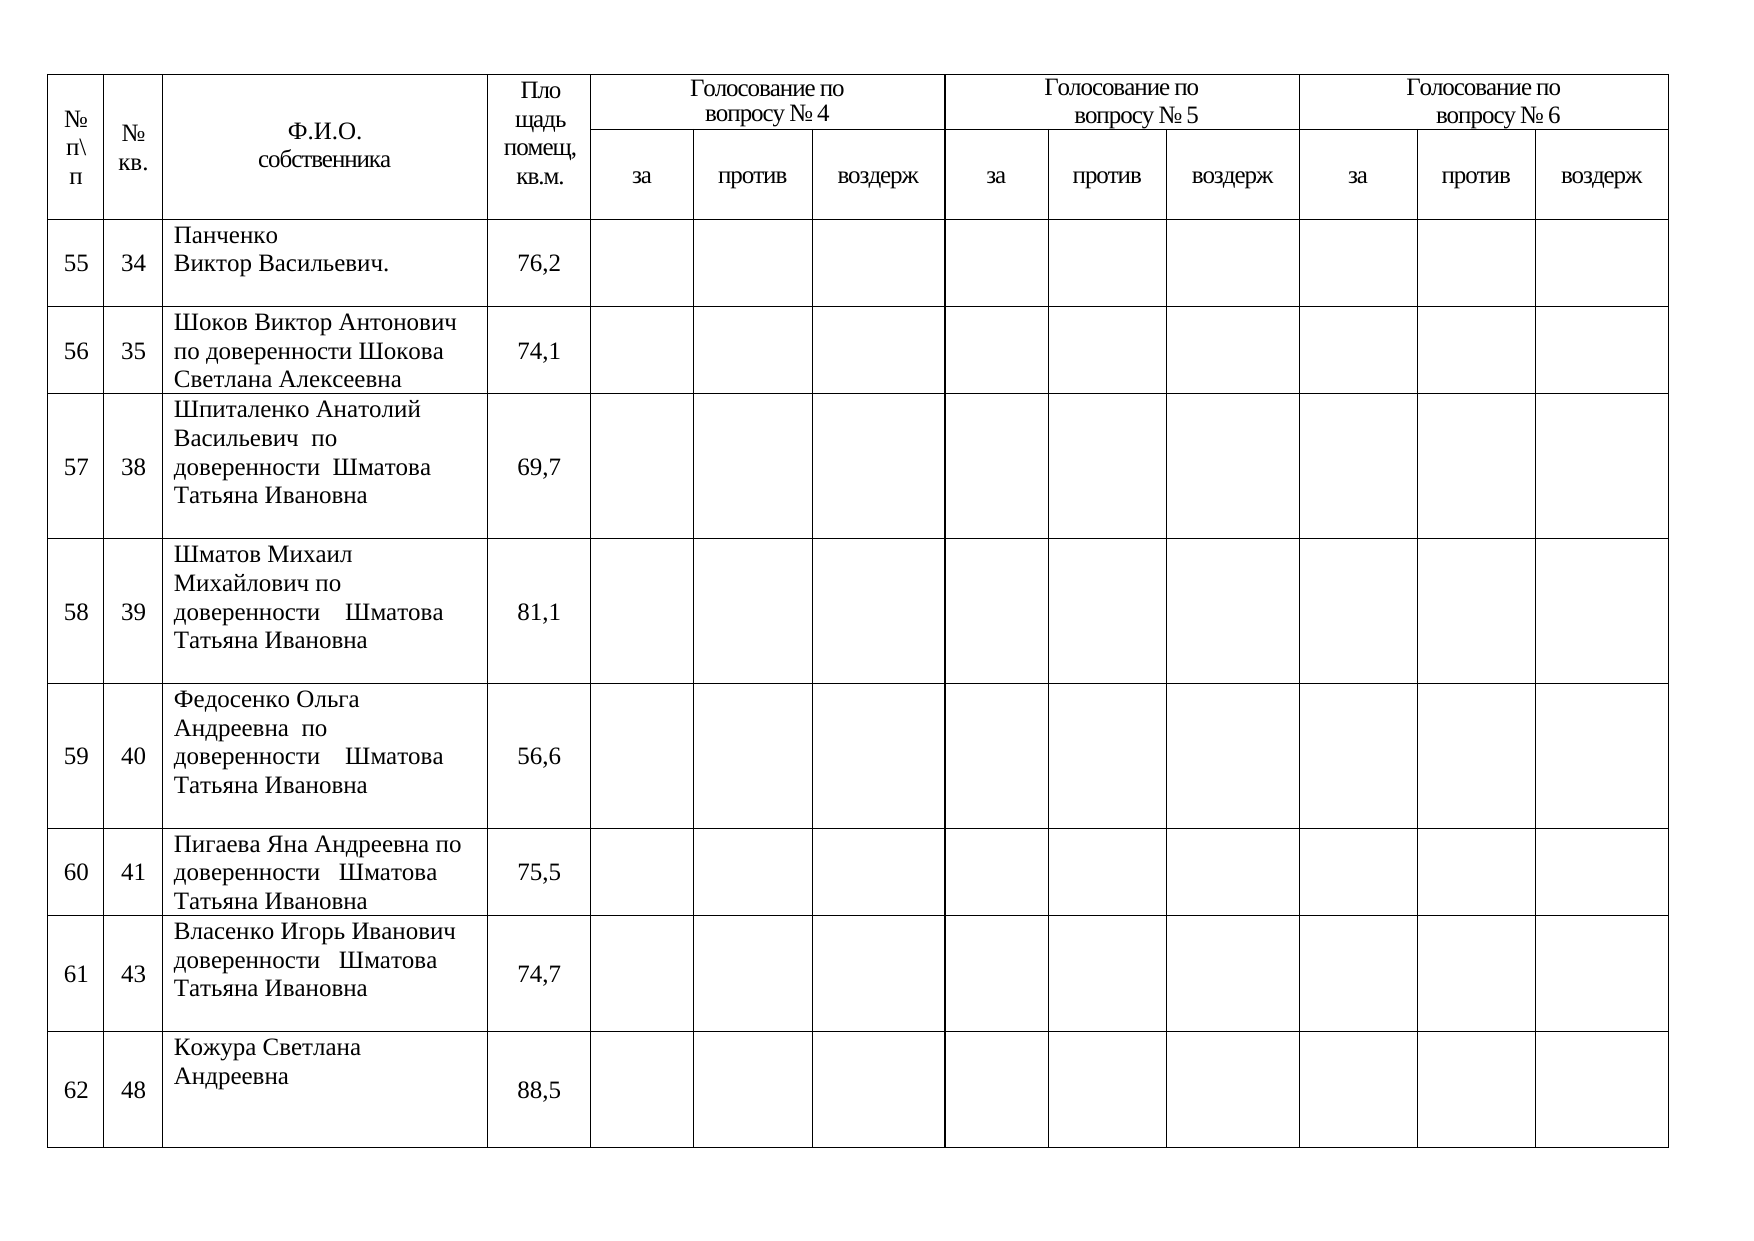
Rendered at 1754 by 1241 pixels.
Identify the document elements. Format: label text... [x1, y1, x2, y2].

table_cell 57 [48, 394, 103, 538]
table_cell воздерж [813, 130, 944, 219]
table_cell [1418, 829, 1535, 915]
table_cell за [591, 130, 693, 219]
table_cell 69,7 [488, 394, 590, 538]
table_cell против [694, 130, 812, 219]
table_cell [694, 684, 812, 828]
table_cell воздерж [1536, 130, 1668, 219]
table_cell 56 [48, 307, 103, 393]
table_cell Голосование по вопросу № 5 [946, 75, 1299, 129]
table_cell 43 [104, 916, 162, 1031]
table_cell 74,1 [488, 307, 590, 393]
table_cell [1300, 916, 1417, 1031]
table_cell [946, 539, 1048, 683]
table_cell 75,5 [488, 829, 590, 915]
table_cell Пло щадь помещ, кв.м. [488, 75, 590, 219]
table_cell [1300, 684, 1417, 828]
table_cell [1418, 1032, 1535, 1147]
table_cell Шоков Виктор Антонович по доверенности Шокова Светлана Алексеевна [163, 307, 487, 393]
table_cell 81,1 [488, 539, 590, 683]
table_cell [591, 220, 693, 306]
table_cell [694, 916, 812, 1031]
table_cell Власенко Игорь Иванович доверенности Шматова Татьяна Ивановна [163, 916, 487, 1031]
table_cell [1418, 684, 1535, 828]
table_cell [946, 829, 1048, 915]
table_cell [694, 220, 812, 306]
table_cell 39 [104, 539, 162, 683]
table_cell за [1300, 130, 1417, 219]
table_cell 62 [48, 1032, 103, 1147]
table_cell [1167, 916, 1299, 1031]
table_cell 76,2 [488, 220, 590, 306]
table_cell [946, 394, 1048, 538]
table_cell [1167, 684, 1299, 828]
table_cell Шпиталенко Анатолий Васильевич по доверенности Шматова Татьяна Ивановна [163, 394, 487, 538]
table_cell [813, 307, 944, 393]
table_cell [1049, 220, 1166, 306]
table_cell Шматов Михаил Михайлович по доверенности Шматова Татьяна Ивановна [163, 539, 487, 683]
table_cell [813, 539, 944, 683]
table_cell [591, 916, 693, 1031]
table_cell 40 [104, 684, 162, 828]
table_cell [1167, 1032, 1299, 1147]
table_cell Кожура Светлана Андреевна [163, 1032, 487, 1147]
table_cell Пигаева Яна Андреевна по доверенности Шматова Татьяна Ивановна [163, 829, 487, 915]
table_cell [946, 1032, 1048, 1147]
table_cell 34 [104, 220, 162, 306]
table_cell 41 [104, 829, 162, 915]
table_cell [813, 916, 944, 1031]
table_cell [591, 684, 693, 828]
table_cell 58 [48, 539, 103, 683]
table_cell Голосование по вопросу № 6 [1300, 75, 1668, 129]
table_cell [1049, 829, 1166, 915]
table_cell [1300, 307, 1417, 393]
table_cell 55 [48, 220, 103, 306]
table_cell [813, 394, 944, 538]
table_cell 59 [48, 684, 103, 828]
table_cell 74,7 [488, 916, 590, 1031]
table_cell [813, 220, 944, 306]
table_cell [1536, 220, 1668, 306]
table_cell [591, 1032, 693, 1147]
table_cell [946, 684, 1048, 828]
table_cell [813, 1032, 944, 1147]
table_cell [1418, 916, 1535, 1031]
table_cell против [1418, 130, 1535, 219]
table_cell [813, 684, 944, 828]
table_cell [1049, 916, 1166, 1031]
table_cell за [946, 130, 1048, 219]
table_cell [694, 539, 812, 683]
table_cell 60 [48, 829, 103, 915]
table_cell Федосенко Ольга Андреевна по доверенности Шматова Татьяна Ивановна [163, 684, 487, 828]
table_cell Ф.И.О. собственника [163, 75, 487, 219]
table_cell [946, 307, 1048, 393]
table_cell Голосование по вопросу № 4 [591, 75, 944, 129]
table_cell [1536, 1032, 1668, 1147]
table_cell воздерж [1167, 130, 1299, 219]
table_cell [591, 539, 693, 683]
table_cell [1418, 394, 1535, 538]
table_cell 48 [104, 1032, 162, 1147]
table_cell [946, 220, 1048, 306]
table_cell 56,6 [488, 684, 590, 828]
table_cell [1300, 1032, 1417, 1147]
table_cell № п\п [48, 75, 103, 219]
table_cell [1536, 829, 1668, 915]
table_cell Панченко Виктор Васильевич. [163, 220, 487, 306]
table_cell 35 [104, 307, 162, 393]
table_cell [1049, 1032, 1166, 1147]
table_cell [1049, 684, 1166, 828]
table_cell [1167, 307, 1299, 393]
table_cell [1167, 220, 1299, 306]
table_cell [1167, 829, 1299, 915]
table_cell [1418, 307, 1535, 393]
table_cell [1167, 539, 1299, 683]
table_cell [591, 829, 693, 915]
table_cell [946, 916, 1048, 1031]
table_cell [1536, 539, 1668, 683]
table_cell 88,5 [488, 1032, 590, 1147]
table_cell [1049, 307, 1166, 393]
table_cell [1536, 394, 1668, 538]
table_cell [1300, 539, 1417, 683]
table_cell [694, 1032, 812, 1147]
table_cell [813, 829, 944, 915]
table_cell [1418, 539, 1535, 683]
table_cell [591, 394, 693, 538]
table_cell [694, 829, 812, 915]
table_cell [1300, 829, 1417, 915]
table_cell [1536, 684, 1668, 828]
table_cell [1536, 307, 1668, 393]
table_cell [1049, 394, 1166, 538]
table_cell 61 [48, 916, 103, 1031]
table_cell [1300, 220, 1417, 306]
table_cell [694, 307, 812, 393]
table_cell [1167, 394, 1299, 538]
table_cell [591, 307, 693, 393]
table_cell [1049, 539, 1166, 683]
table_cell [1300, 394, 1417, 538]
table_cell против [1049, 130, 1166, 219]
table_cell [1418, 220, 1535, 306]
table_cell [1536, 916, 1668, 1031]
table_cell 38 [104, 394, 162, 538]
table_cell № кв. [104, 75, 162, 219]
table_cell [694, 394, 812, 538]
